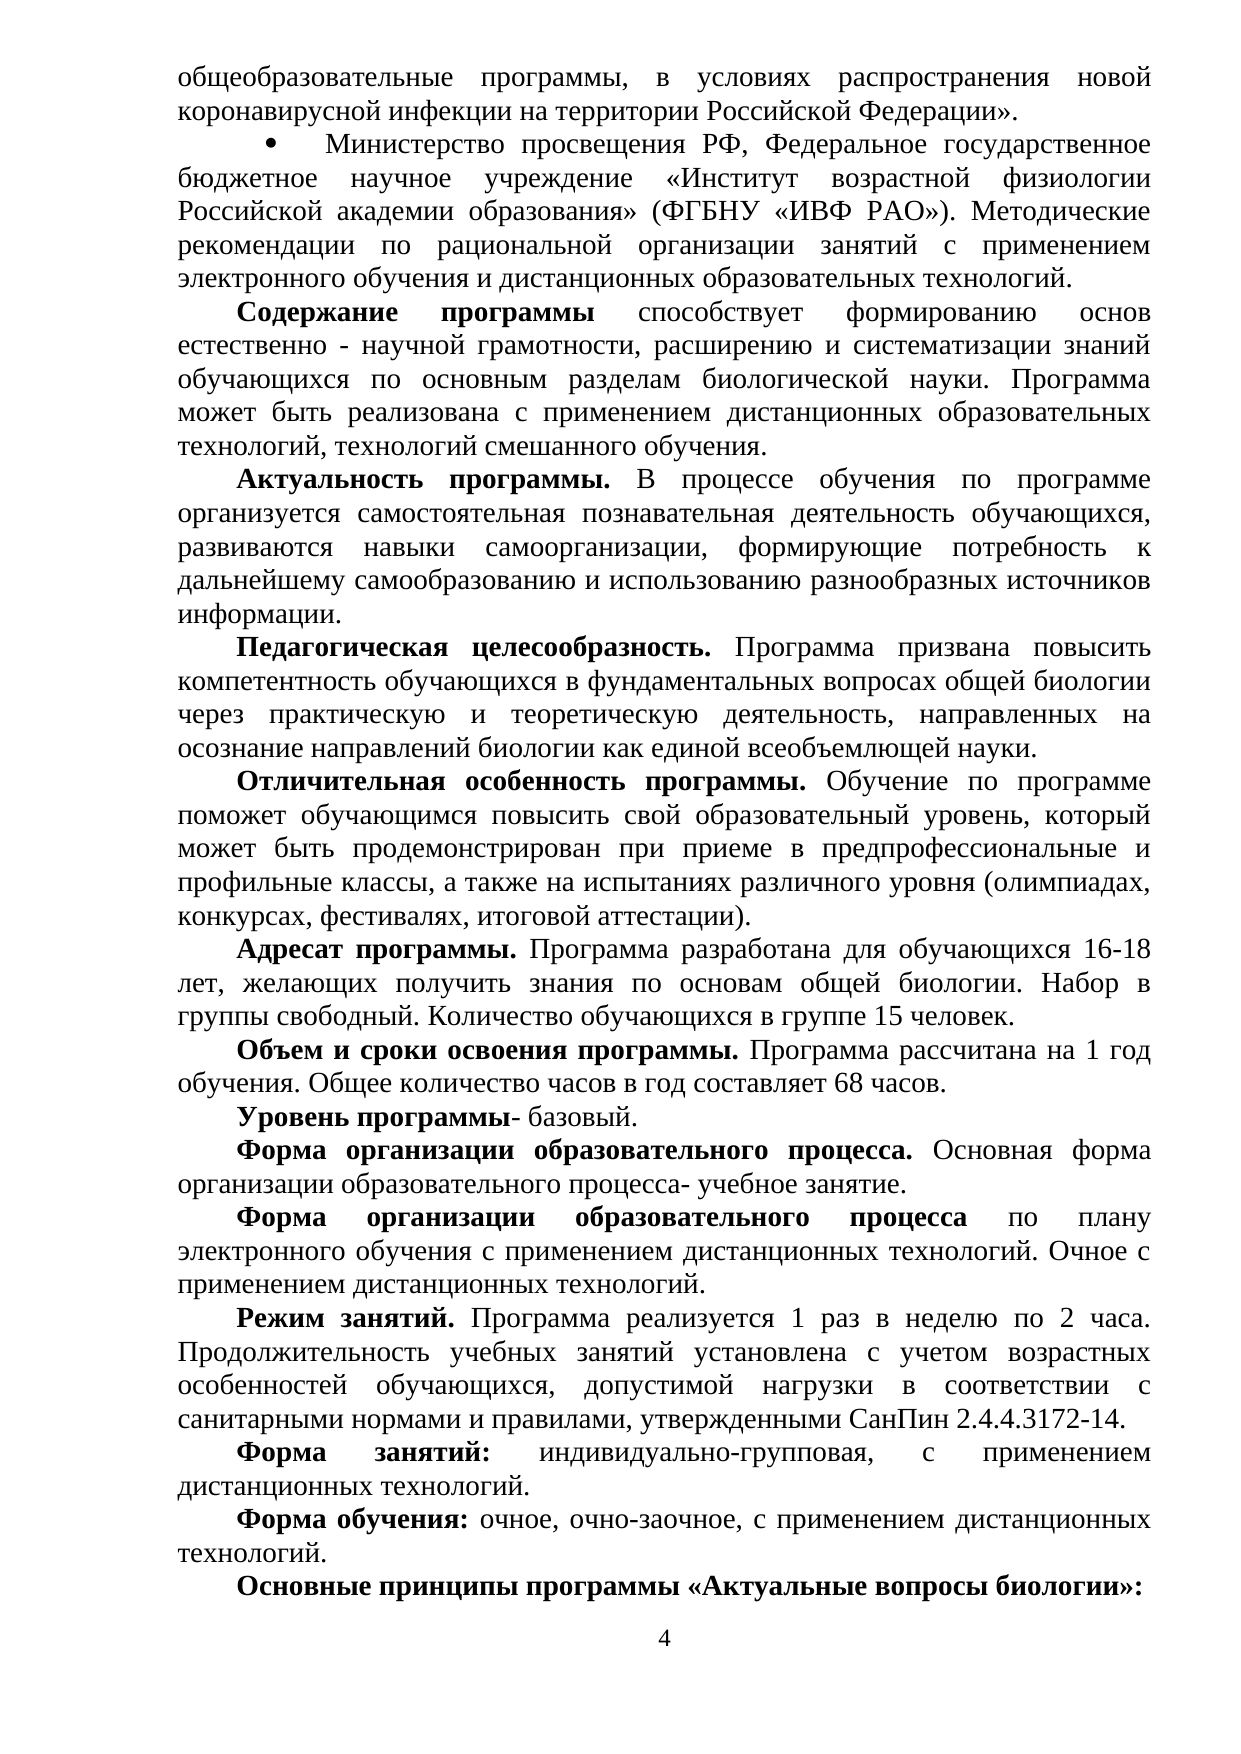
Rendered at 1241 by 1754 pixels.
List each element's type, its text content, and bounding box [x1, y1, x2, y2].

text Содержание программы способствует формированию основ естественно - научной грамотности, расширению и систематизации знаний обучающихся по основным разделам биологической науки. Программа может быть реализована с применением дистанционных образовательных технологий, технологий смешанного обучения. [177, 294, 1152, 462]
text Актуальность программы. В процессе обучения по программе организуется самостоятельная познавательная деятельность обучающихся, развиваются навыки самоорганизации, формирующие потребность к дальнейшему самообразованию и использованию разнообразных источников информации. [177, 462, 1152, 629]
text Форма обучения: очное, очно-заочное, с применением дистанционных технологий. [177, 1501, 1152, 1568]
text Форма организации образовательного процесса по плану электронного обучения с применением дистанционных технологий. Очное с применением дистанционных технологий. [177, 1199, 1152, 1300]
text Педагогическая целесообразность. Программа призвана повысить компетентность обучающихся в фундаментальных вопросах общей биологии через практическую и теоретическую деятельность, направленных на осознание направлений биологии как единой всеобъемлющей науки. [177, 629, 1152, 763]
text Уровень программы- базовый. [177, 1099, 1152, 1132]
text Форма организации образовательного процесса. Основная форма организации образовательного процесса- учебное занятие. [177, 1132, 1152, 1199]
text Основные принципы программы «Актуальные вопросы биологии»: [177, 1568, 1152, 1602]
text Адресат программы. Программа разработана для обучающихся 16-18 лет, желающих получить знания по основам общей биологии. Набор в группы свободный. Количество обучающихся в группе 15 человек. [177, 931, 1152, 1032]
list Министерство просвещения РФ, Федеральное государственное бюджетное научное учреждение «Институт возрастной физиологии Российской академии образования» (ФГБНУ «ИВФ РАО»). Методические рекомендации по рациональной организации занятий с применением электронного обучения и дистанционных образовательных технологий. [177, 126, 1152, 294]
text Режим занятий. Программа реализуется 1 раз в неделю по 2 часа. Продолжительность учебных занятий установлена с учетом возрастных особенностей обучающихся, допустимой нагрузки в соответствии с санитарными нормами и правилами, утвержденными СанПин 2.4.4.3172-14. [177, 1300, 1152, 1434]
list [177, 59, 1152, 126]
text Форма занятий: индивидуально-групповая, с применением дистанционных технологий. [177, 1434, 1152, 1501]
text Отличительная особенность программы. Обучение по программе поможет обучающимся повысить свой образовательный уровень, который может быть продемонстрирован при приеме в предпрофессиональные и профильные классы, а также на испытаниях различного уровня (олимпиадах, конкурсах, фестивалях, итоговой аттестации). [177, 763, 1152, 931]
text Объем и сроки освоения программы. Программа рассчитана на 1 год обучения. Общее количество часов в год составляет 68 часов. [177, 1032, 1152, 1099]
